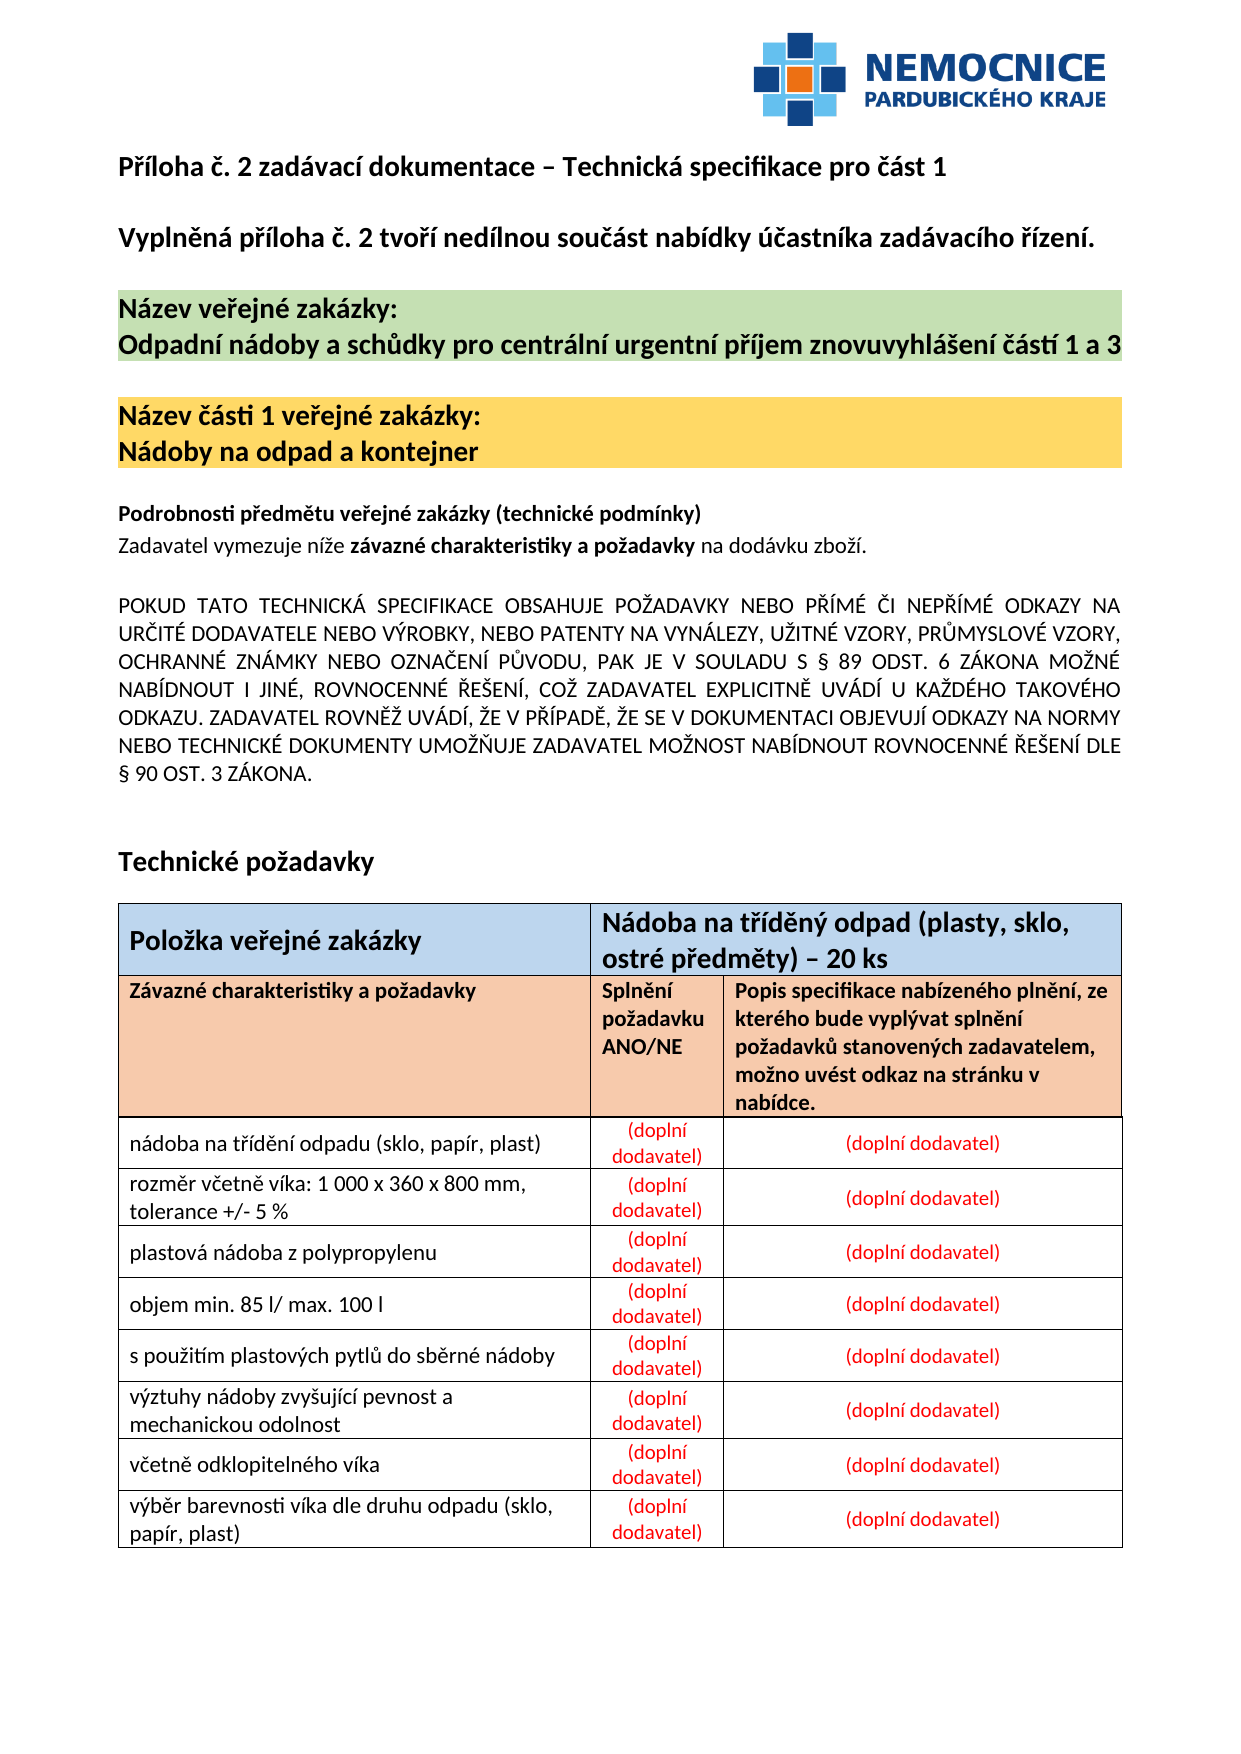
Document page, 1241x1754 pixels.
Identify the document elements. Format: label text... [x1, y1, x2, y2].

text Podrobnosti předmětu veřejné zakázky (technické podmínky) [118, 499, 1122, 527]
text Nádoby na odpad a kontejner [118, 433, 1122, 468]
table_cell (doplní dodavatel) [591, 1278, 723, 1329]
table_cell (doplní dodavatel) [724, 1439, 1122, 1490]
table_cell (doplní dodavatel) [724, 1118, 1122, 1168]
text POKUD TATO TECHNICKÁ SPECIFIKACE OBSAHUJE POŽADAVKY NEBO PŘÍMÉ ČI NEPŘÍMÉ ODKAZY NA URČITÉ DODAVATELE NEBO VÝROBKY, NEBO PATENTY NA VYNÁLEZY, UŽITNÉ VZORY, PRŮMYSLOVÉ VZORY, OCHRANNÉ ZNÁMKY NEBO OZNAČENÍ PŮVODU, PAK JE V SOULADU S § 89 ODST. 6 ZÁKONA MOŽNÉ NABÍDNOUT I JINÉ, ROVNOCENNÉ ŘEŠENÍ, COŽ ZADAVATEL EXPLICITNĚ UVÁDÍ U KAŽDÉHO TAKOVÉHO ODKAZU. ZADAVATEL ROVNĚŽ UVÁDÍ, ŽE V PŘÍPADĚ, ŽE SE V DOKUMENTACI OBJEVUJÍ ODKAZY NA NORMY NEBO TECHNICKÉ DOKUMENTY UMOŽŇUJE ZADAVATEL MOŽNOST NABÍDNOUT ROVNOCENNÉ ŘEŠENÍ DLE § 90 OST. 3 ZÁKONA. [118, 591, 1122, 787]
picture [752, 32, 1106, 127]
table_cell (doplní dodavatel) [724, 1278, 1122, 1329]
table_cell (doplní dodavatel) [724, 1382, 1122, 1438]
table_cell (doplní dodavatel) [591, 1491, 723, 1547]
table_header Položka veřejné zakázky [119, 904, 590, 975]
table_cell Závazné charakteristiky a požadavky [119, 976, 590, 1116]
text Vyplněná příloha č. 2 tvoří nedílnou součást nabídky účastníka zadávacího řízení. [118, 219, 1122, 254]
table_cell Splnění požadavku ANO/NE [591, 976, 723, 1116]
table_header Nádoba na tříděný odpad (plasty, sklo, ostré předměty) – 20 ks [591, 904, 1121, 975]
table_cell (doplní dodavatel) [724, 1226, 1122, 1277]
text Příloha č. 2 zadávací dokumentace – Technická specifikace pro část 1 [118, 148, 1122, 183]
table_cell s použitím plastových pytlů do sběrné nádoby [119, 1330, 590, 1381]
table_cell rozměr včetně víka: 1 000 x 360 x 800 mm, tolerance +/- 5 % [119, 1169, 590, 1225]
table_cell (doplní dodavatel) [591, 1439, 723, 1490]
table_cell (doplní dodavatel) [591, 1226, 723, 1277]
table_cell (doplní dodavatel) [591, 1330, 723, 1381]
table_cell (doplní dodavatel) [591, 1169, 723, 1225]
text Zadavatel vymezuje níže závazné charakteristiky a požadavky na dodávku zboží. [118, 531, 1122, 559]
table_cell výběr barevnosti víka dle druhu odpadu (sklo, papír, plast) [119, 1491, 590, 1547]
table_cell včetně odklopitelného víka [119, 1439, 590, 1490]
table_cell plastová nádoba z polypropylenu [119, 1226, 590, 1277]
subtitle Odpadní nádoby a schůdky pro centrální urgentní příjem znovuvyhlášení částí 1 a 3 [118, 326, 1122, 361]
table_cell (doplní dodavatel) [724, 1330, 1122, 1381]
table_cell (doplní dodavatel) [724, 1491, 1122, 1547]
table_cell objem min. 85 l/ max. 100 l [119, 1278, 590, 1329]
table_cell výztuhy nádoby zvyšující pevnost a mechanickou odolnost [119, 1382, 590, 1438]
subtitle Název veřejné zakázky: [118, 290, 1122, 326]
table_cell Popis specifikace nabízeného plnění, ze kterého bude vyplývat splnění požadavků stanovených zadavatelem, možno uvést odkaz na stránku v nabídce. [724, 976, 1121, 1116]
table_cell nádoba na třídění odpadu (sklo, papír, plast) [119, 1118, 590, 1168]
table_cell (doplní dodavatel) [591, 1382, 723, 1438]
text Název části 1 veřejné zakázky: [118, 397, 1122, 433]
subtitle Technické požadavky [118, 843, 1122, 879]
table_cell (doplní dodavatel) [591, 1118, 723, 1168]
table_cell (doplní dodavatel) [724, 1169, 1122, 1225]
